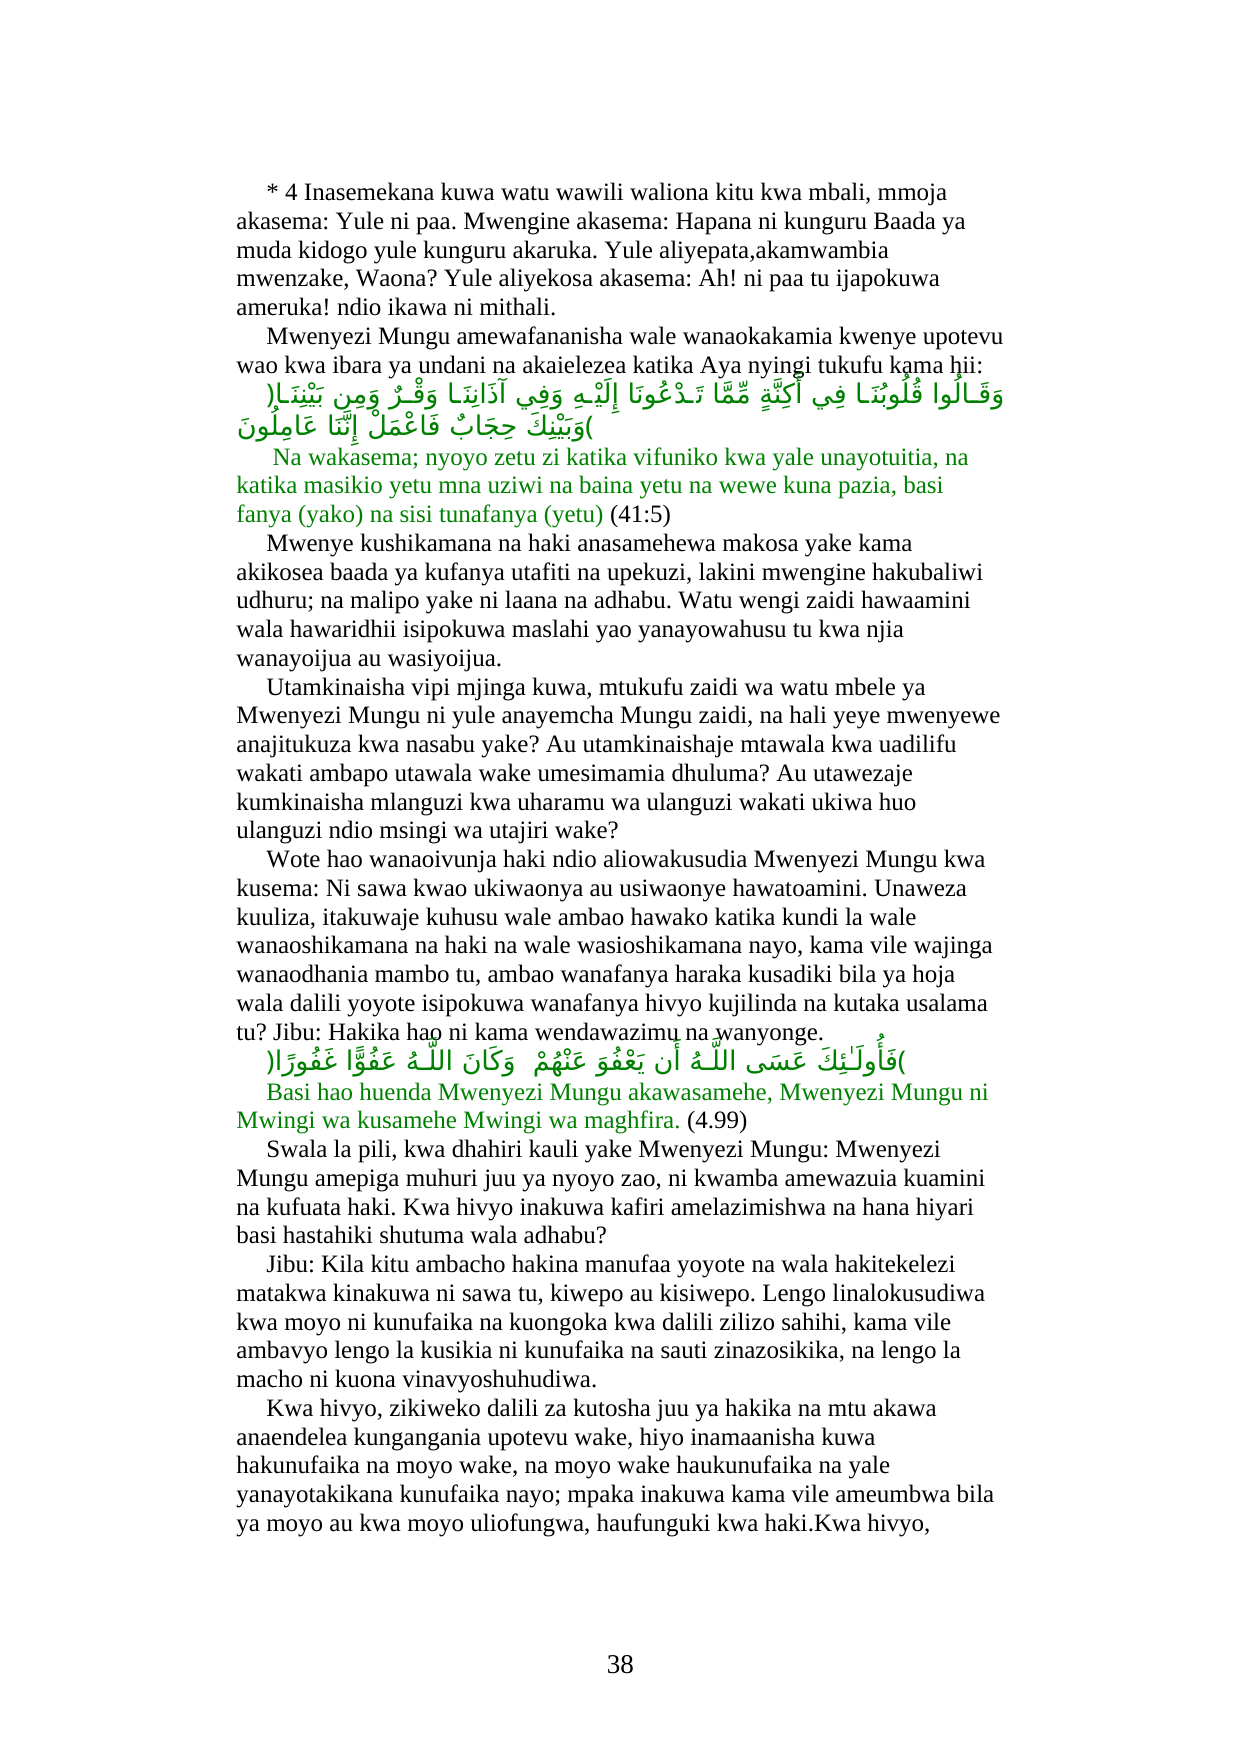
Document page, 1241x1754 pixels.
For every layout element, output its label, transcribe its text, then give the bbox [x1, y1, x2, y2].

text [236, 1393, 1004, 1537]
text * 4 Inasemekana kuwa watu wawili waliona kitu kwa mbali, mmoja akasema: Yule ni paa. Mwengine akasema: Hapana ni kunguru Baada ya muda kidogo yule kunguru akaruka. Yule aliyepata,akamwambia mwenzake, Waona? Yule aliyekosa akasema: Ah! ni paa tu ijapokuwa ameruka! ndio ikawa ni mithali. [236, 177, 1004, 321]
text ﴿وَقَالُوا قُلُوبُنَا فِي أَكِنَّةٍ مِّمَّا تَدْعُونَا إِلَيْهِ وَفِي آذَانِنَا وَقْرٌ وَمِن بَيْنِنَا وَبَيْنِكَ حِجَابٌ فَاعْمَلْ إِنَّنَا عَامِلُونَ﴾ [236, 378, 1004, 442]
text Swala la pili, kwa dhahiri kauli yake Mwenyezi Mungu: Mwenyezi Mungu amepiga muhuri juu ya nyoyo zao, ni kwamba amewazuia kuamini na kufuata haki. Kwa hivyo inakuwa kafiri amelazimishwa na hana hiyari basi hastahiki shutuma wala adhabu? [236, 1134, 1004, 1249]
text ﴿فَأُولَـٰئِكَ عَسَى اللَّـهُ أَن يَعْفُوَ عَنْهُمْ وَكَانَ اللَّـهُ عَفُوًّا غَفُورًا﴾ [236, 1045, 1004, 1077]
text Jibu: Kila kitu ambacho hakina manufaa yoyote na wala hakitekelezi matakwa kinakuwa ni sawa tu, kiwepo au kisiwepo. Lengo linalokusudiwa kwa moyo ni kunufaika na kuongoka kwa dalili zilizo sahihi, kama vile ambavyo lengo la kusikia ni kunufaika na sauti zinazosikika, na lengo la macho ni kuona vinavyoshuhudiwa. [236, 1249, 1004, 1393]
text Mwenyezi Mungu amewafananisha wale wanaokakamia kwenye upotevu wao kwa ibara ya undani na akaielezea katika Aya nyingi tukufu kama hii: [236, 321, 1004, 378]
text Na wakasema; nyoyo zetu zi katika vifuniko kwa yale unayotuitia, na katika masikio yetu mna uziwi na baina yetu na wewe kuna pazia, basi fanya (yako) na sisi tunafanya (yetu) (41:5) [236, 442, 1004, 528]
text Basi hao huenda Mwenyezi Mungu akawasamehe, Mwenyezi Mungu ni Mwingi wa kusamehe Mwingi wa maghfira. (4.99) [236, 1077, 1004, 1134]
text Utamkinaisha vipi mjinga kuwa, mtukufu zaidi wa watu mbele ya Mwenyezi Mungu ni yule anayemcha Mungu zaidi, na hali yeye mwenyewe anajitukuza kwa nasabu yake? Au utamkinaishaje mtawala kwa uadilifu wakati ambapo utawala wake umesimamia dhuluma? Au utawezaje kumkinaisha mlanguzi kwa uharamu wa ulanguzi wakati ukiwa huo ulanguzi ndio msingi wa utajiri wake? [236, 672, 1004, 844]
text Wote hao wanaoivunja haki ndio aliowakusudia Mwenyezi Mungu kwa kusema: Ni sawa kwao ukiwaonya au usiwaonye hawatoamini. Unaweza kuuliza, itakuwaje kuhusu wale ambao hawako katika kundi la wale wanaoshikamana na haki na wale wasioshikamana nayo, kama vile wajinga wanaodhania mambo tu, ambao wanafanya haraka kusadiki bila ya hoja wala dalili yoyote isipokuwa wanafanya hivyo kujilinda na kutaka usalama tu? Jibu: Hakika hao ni kama wendawazimu na wanyonge. [236, 844, 1004, 1045]
text Mwenye kushikamana na haki anasamehewa makosa yake kama akikosea baada ya kufanya utafiti na upekuzi, lakini mwengine hakubaliwi udhuru; na malipo yake ni laana na adhabu. Watu wengi zaidi hawaamini wala hawaridhii isipokuwa maslahi yao yanayowahusu tu kwa njia wanayoijua au wasiyoijua. [236, 528, 1004, 672]
